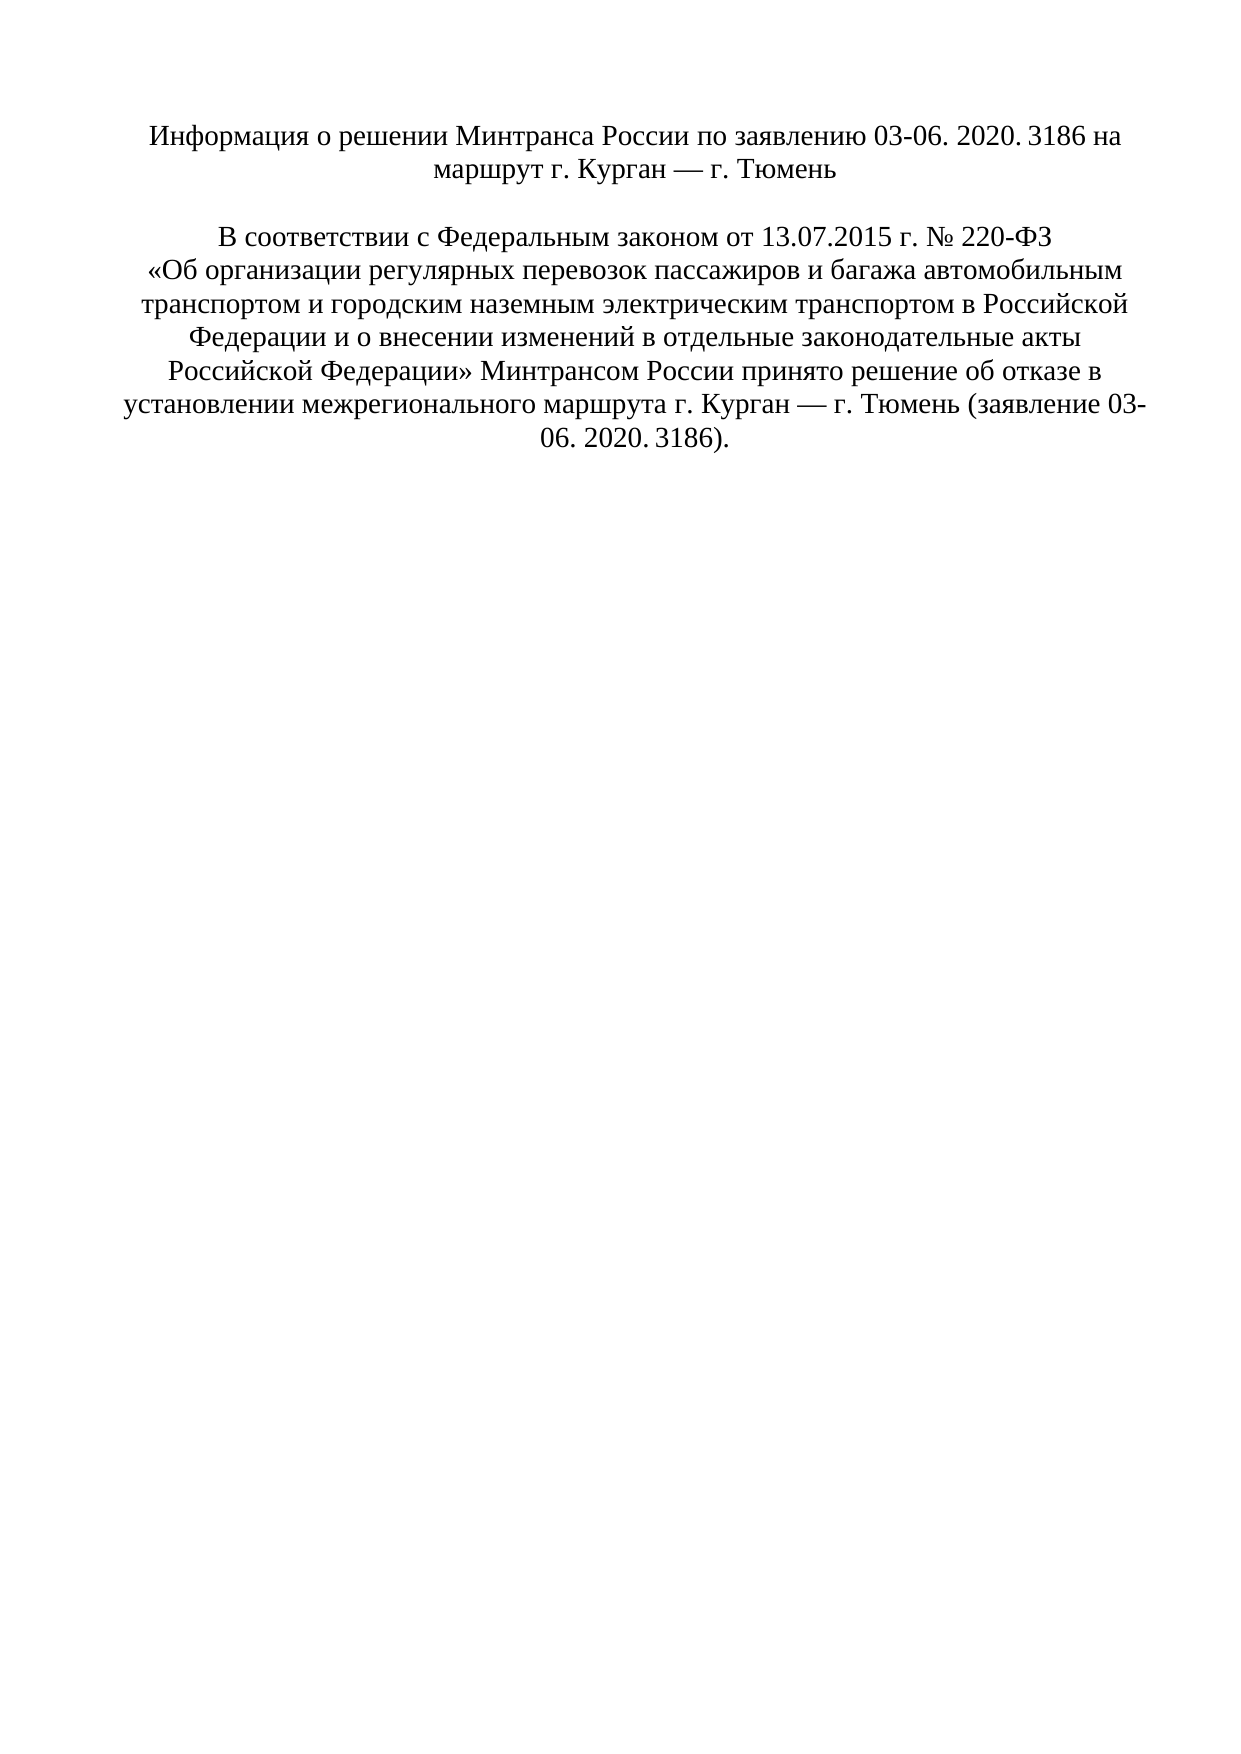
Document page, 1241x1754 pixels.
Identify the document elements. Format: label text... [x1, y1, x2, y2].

text В соответствии с Федеральным законом от 13.07.2015 г. № 220-ФЗ «Об организации регулярных перевозок пассажиров и багажа автомобильным транспортом и городским наземным электрическим транспортом в Российской Федерации и о внесении изменений в отдельные законодательные акты Российской Федерации» Минтрансом России принято решение об отказе в установлении межрегионального маршрута г. Курган — г. Тюмень (заявление 03-06. 2020. 3186). [118, 219, 1152, 453]
text Информация о решении Минтранса России по заявлению 03-06. 2020. 3186 на маршрут г. Курган — г. Тюмень [118, 118, 1152, 185]
